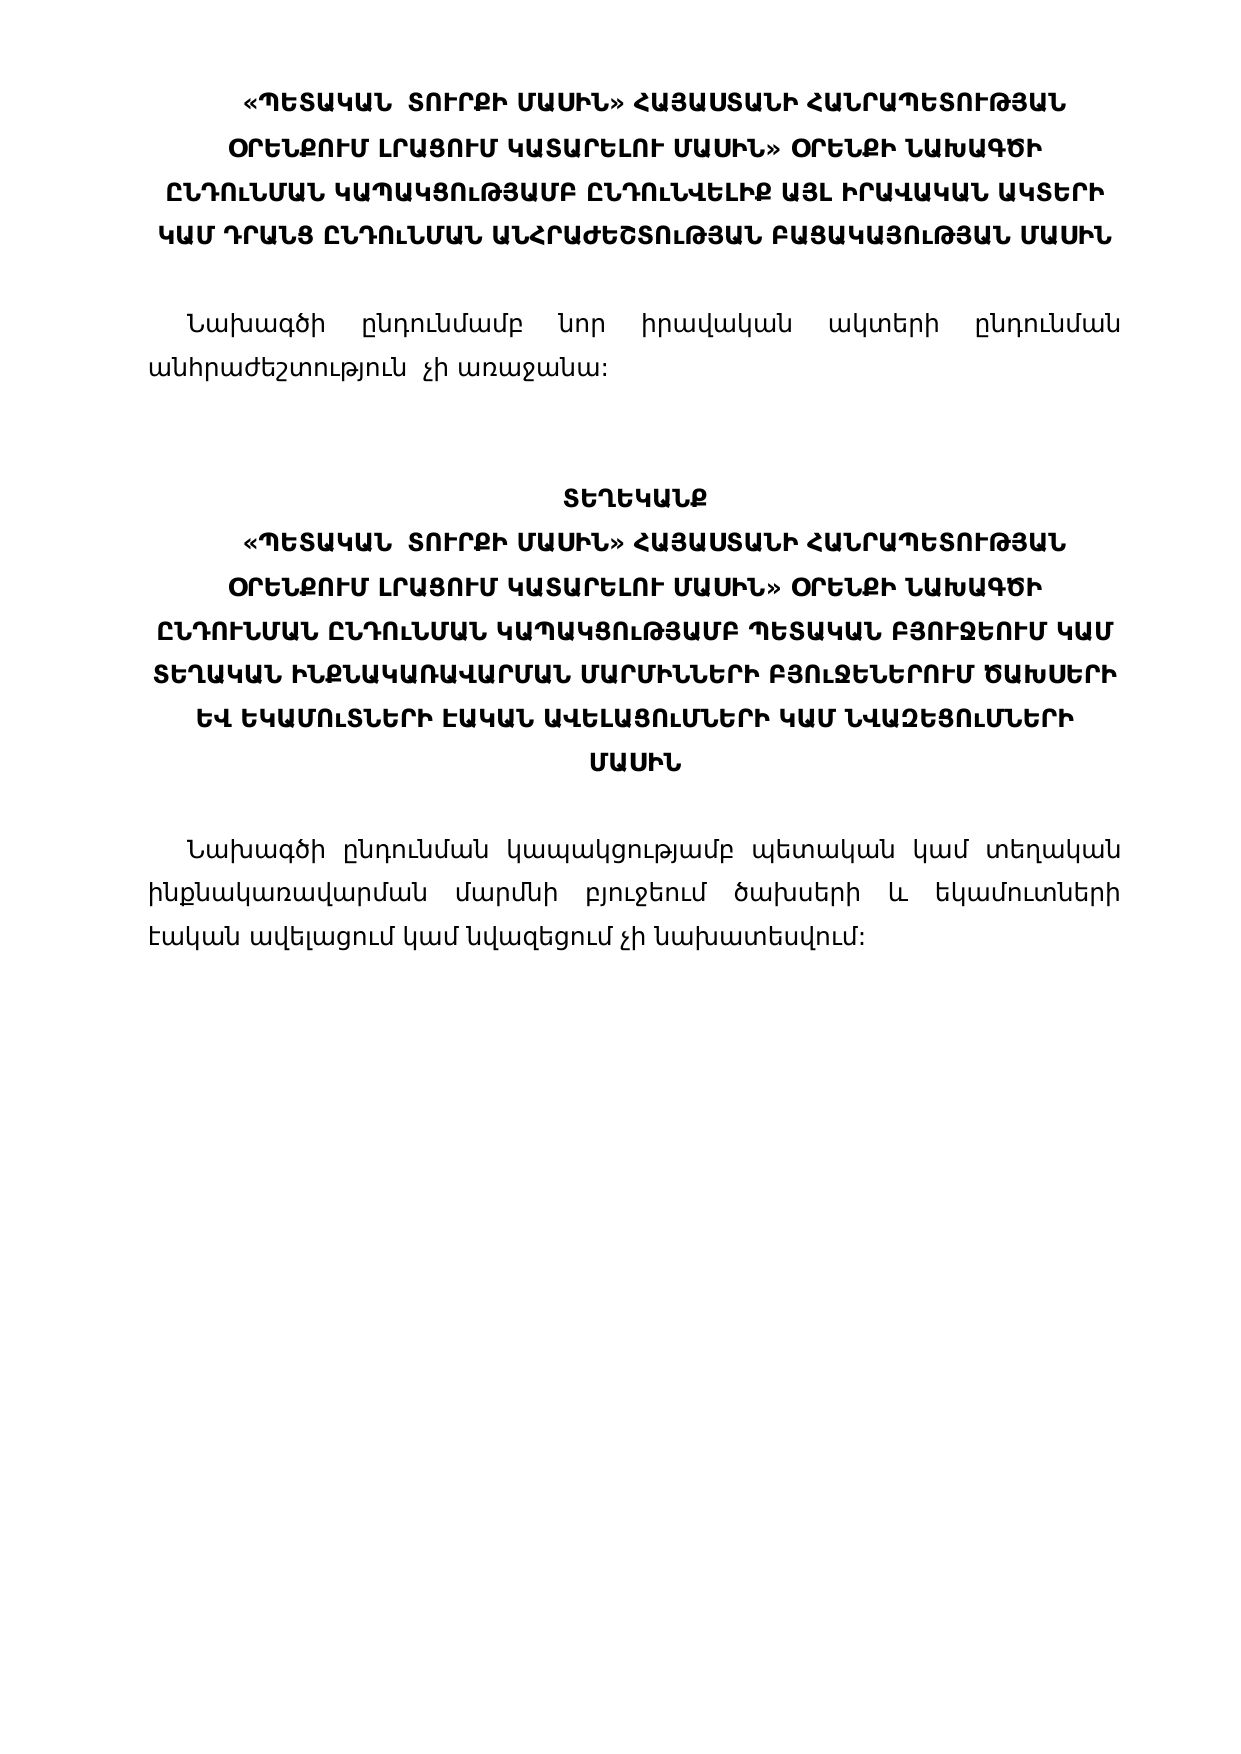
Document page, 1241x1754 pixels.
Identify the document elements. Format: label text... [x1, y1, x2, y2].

text «ՊԵՏԱԿԱՆ ՏՈՒՐՔԻ ՄԱՍԻՆ» ՀԱՅԱՍՏԱՆԻ ՀԱՆՐԱՊԵՏՈՒԹՅԱՆ ՕՐԵՆՔՈՒՄ ԼՐԱՑՈՒՄ ԿԱՏԱՐԵԼՈՒ ՄԱՍԻՆ» ՕՐԵՆՔԻ ՆԱԽԱԳԾԻ ԸՆԴՈՒՆՄԱՆ ԸՆԴՈւՆՄԱՆ ԿԱՊԱԿՑՈւԹՅԱՄԲ ՊԵՏԱԿԱՆ ԲՅՈՒՋԵՈՒՄ ԿԱՄ ՏԵՂԱԿԱՆ ԻՆՔՆԱԿԱՌԱՎԱՐՄԱՆ ՄԱՐՄԻՆՆԵՐԻ ԲՅՈւՋԵՆԵՐՈՒՄ ԾԱԽՍԵՐԻ ԵՎ ԵԿԱՄՈւՏՆԵՐԻ ԷԱԿԱՆ ԱՎԵԼԱՑՈւՄՆԵՐԻ ԿԱՄ ՆՎԱԶԵՑՈւՄՆԵՐԻ ՄԱՍԻՆ [148, 528, 1122, 777]
text ՏԵՂԵԿԱՆՔ [148, 484, 1122, 513]
text Նախագծի ընդունման կապակցությամբ պետական կամ տեղական ինքնակառավարման մարմնի բյուջեում ծախuերի և եկամուտների էական ավելացում կամ նվազեցում չի նախատեսվում: [148, 835, 1122, 952]
text «ՊԵՏԱԿԱՆ ՏՈՒՐՔԻ ՄԱՍԻՆ» ՀԱՅԱՍՏԱՆԻ ՀԱՆՐԱՊԵՏՈՒԹՅԱՆ ՕՐԵՆՔՈՒՄ ԼՐԱՑՈՒՄ ԿԱՏԱՐԵԼՈՒ ՄԱՍԻՆ» ՕՐԵՆՔԻ ՆԱԽԱԳԾԻ ԸՆԴՈւՆՄԱՆ ԿԱՊԱԿՑՈւԹՅԱՄԲ ԸՆԴՈւՆՎԵԼԻՔ ԱՅԼ ԻՐԱՎԱԿԱՆ ԱԿՏԵՐԻ ԿԱՄ ԴՐԱՆՑ ԸՆԴՈւՆՄԱՆ ԱՆՀՐԱԺԵՇՏՈւԹՅԱՆ ԲԱՑԱԿԱՅՈւԹՅԱՆ ՄԱՍԻՆ [148, 89, 1122, 251]
text Նախագծի ընդունմամբ նոր իրավական ակտերի ընդունման անհրաժեշտություն չի առաջանա: [148, 309, 1122, 382]
